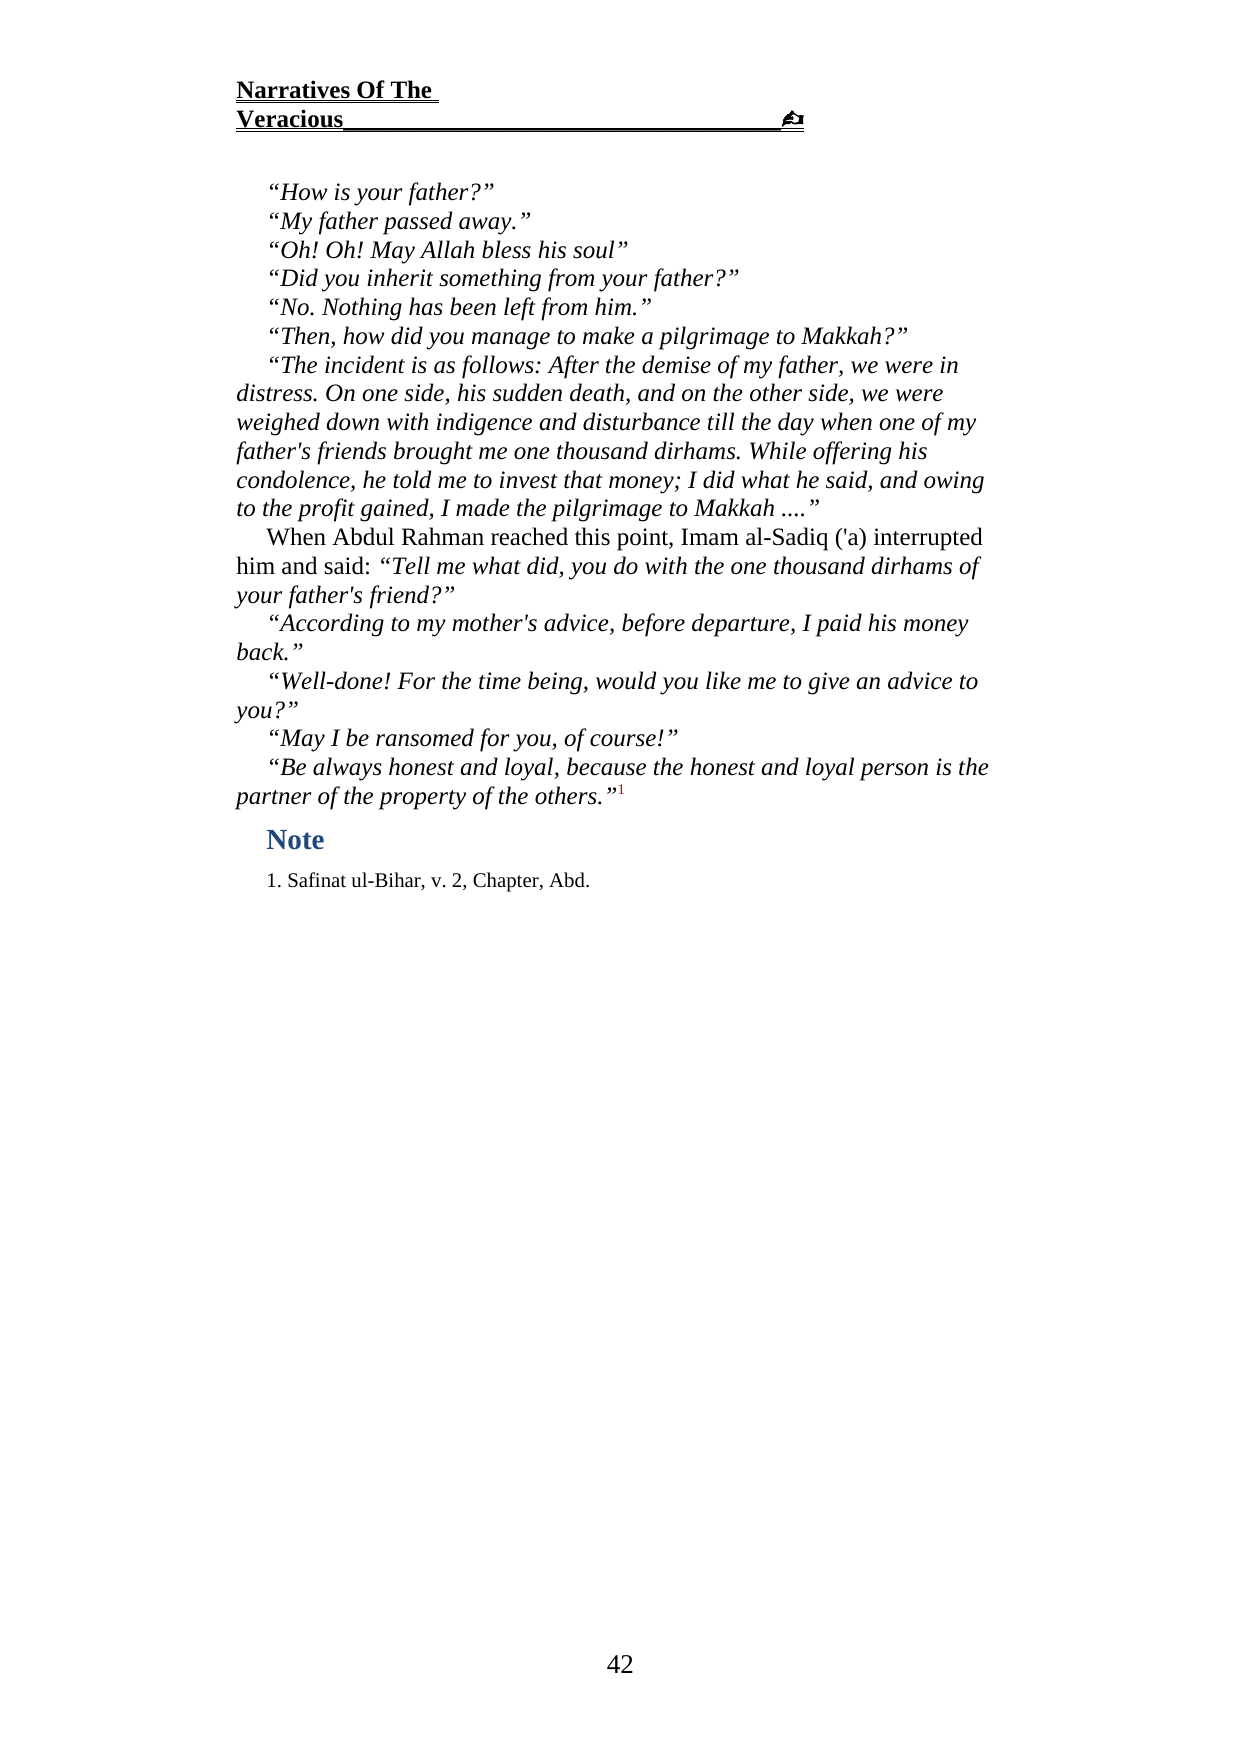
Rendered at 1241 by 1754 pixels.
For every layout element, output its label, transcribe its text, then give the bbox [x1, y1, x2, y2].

text “No. Nothing has been left from him.” [236, 292, 1004, 321]
text “How is your father?” [236, 177, 1004, 206]
text When Abdul Rahman reached this point, Imam al-Sadiq ('a) interrupted him and said: “Tell me what did, you do with the one thousand dirhams of your father's friend?” [236, 522, 1004, 608]
text “Oh! Oh! May Allah bless his soul” [236, 235, 1004, 263]
text “May I be ransomed for you, of course!” [236, 723, 1004, 752]
text “Be always honest and loyal, because the honest and loyal person is the partner of the property of the others.”1 [236, 752, 1004, 810]
text “The incident is as follows: After the demise of my father, we were in distress. On one side, his sudden death, and on the other side, we were weighed down with indigence and disturbance till the day when one of my father's friends brought me one thousand dirhams. While offering his condolence, he told me to invest that money; I did what he said, and owing to the profit gained, I made the pilgrimage to Makkah ....” [236, 350, 1004, 522]
text “Well-done! For the time being, would you like me to give an advice to you?” [236, 666, 1004, 723]
text “My father passed away.” [236, 206, 1004, 235]
text “Then, how did you manage to make a pilgrimage to Makkah?” [236, 321, 1004, 350]
text “Did you inherit something from your father?” [236, 263, 1004, 292]
text 1. Safinat ul-Bihar, v. 2, Chapter, Abd. [236, 868, 1004, 892]
text “According to my mother's advice, before departure, I paid his money back.” [236, 608, 1004, 666]
subtitle Note [236, 822, 1004, 856]
